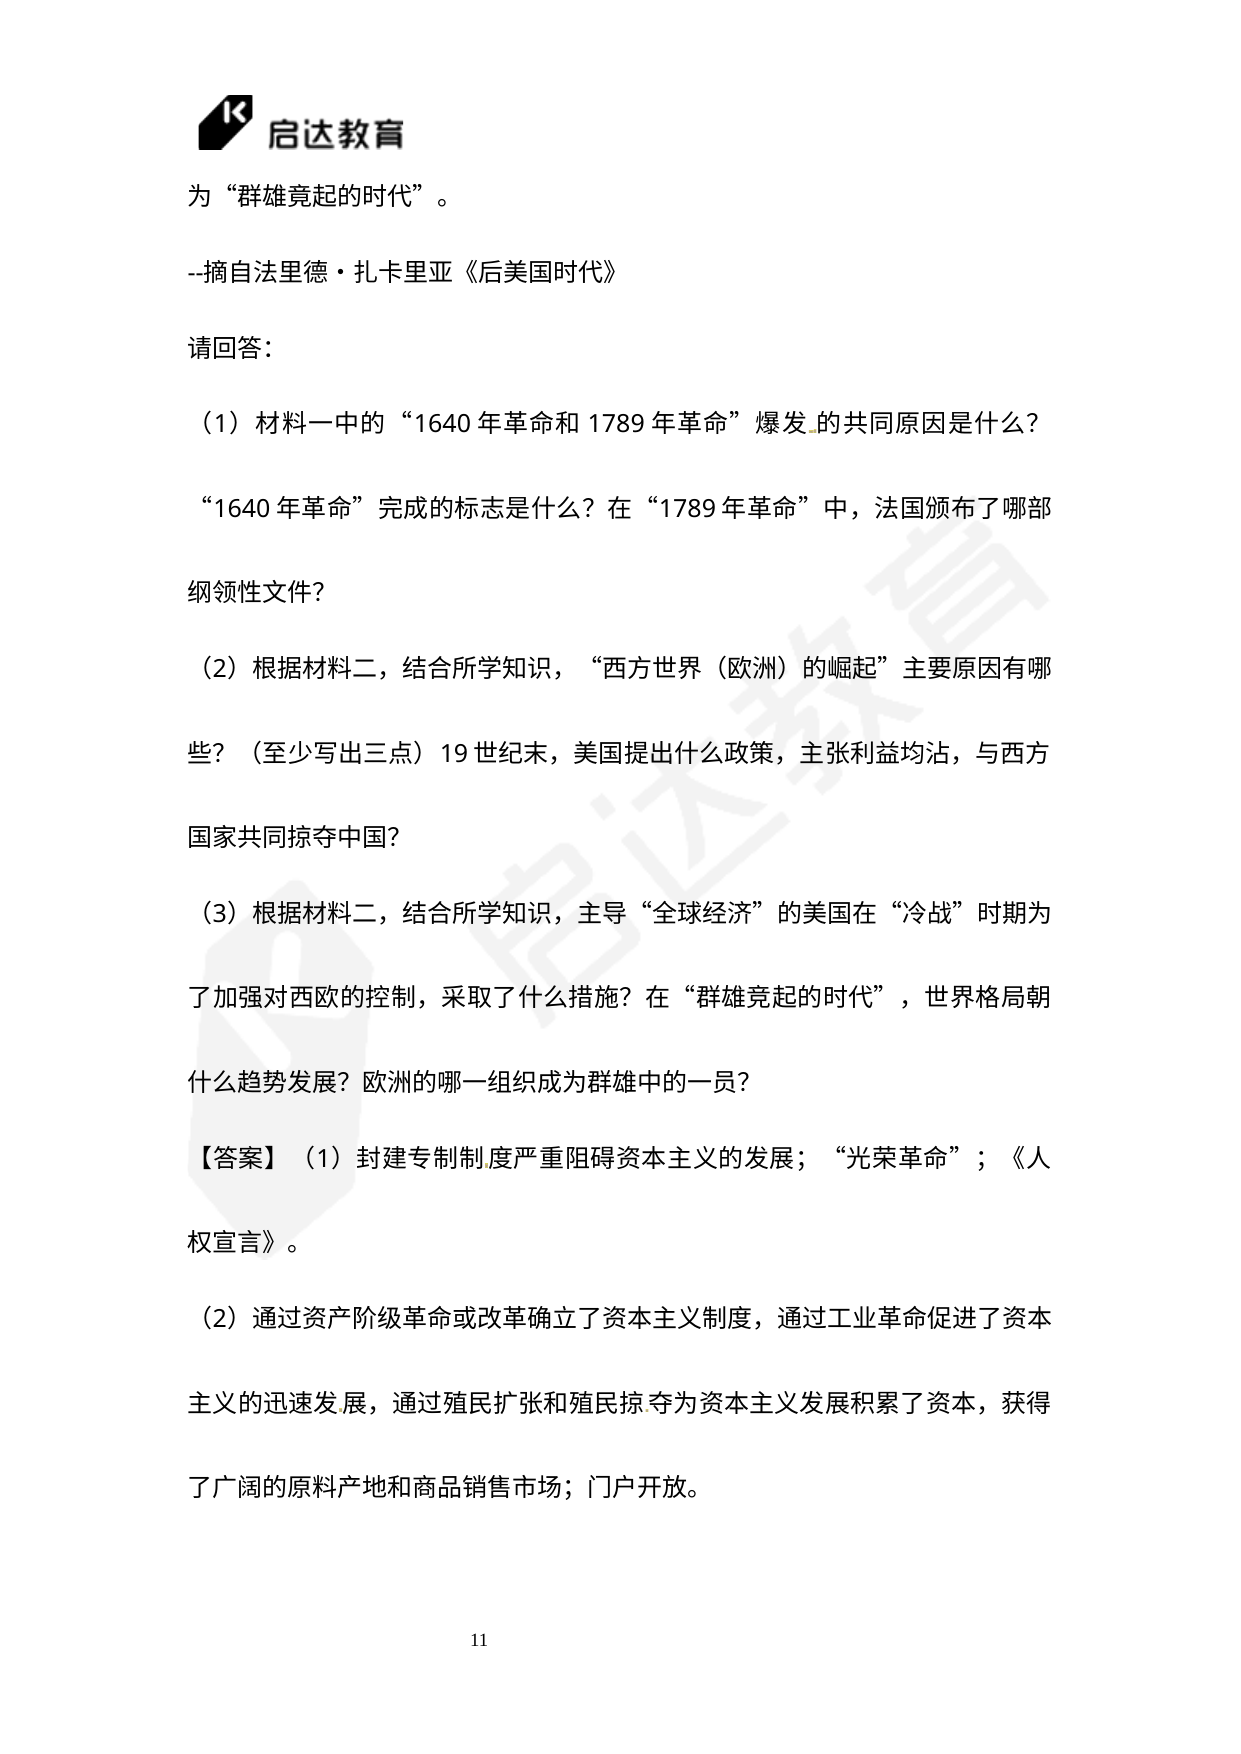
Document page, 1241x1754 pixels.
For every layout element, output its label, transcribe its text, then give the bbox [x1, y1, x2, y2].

text 请回答： [187, 314, 1053, 379]
text （2）通过资产阶级革命或改革确立了资本主义制度，通过工业革命促进了资本主义的迅速发展，通过殖民扩张和殖民掠夺为资本主义发展积累了资本，获得了广阔的原料产地和商品销售市场；门户开放。 [187, 1284, 1053, 1518]
text 【答案】（1）封建专制制度严重阻碍资本主义的发展；“光荣革命”；《人权宣言》。 [187, 1124, 1053, 1273]
text （3）根据材料二，结合所学知识，主导“全球经济”的美国在“冷战”时期为了加强对西欧的控制，采取了什么措施？在“群雄竞起的时代”，世界格局朝什么趋势发展？欧洲的哪一组织成为群雄中的一员？ [187, 879, 1053, 1113]
picture [198, 95, 404, 150]
text --摘自法里德•扎卡里亚《后美国时代》 [187, 238, 1053, 303]
text （1）材料一中的“1640年革命和1789年革命”爆发的共同原因是什么？“1640年革命”完成的标志是什么？在“1789年革命”中，法国颁布了哪部纲领性文件？ [187, 389, 1053, 623]
text （2）根据材料二，结合所学知识，“西方世界（欧洲）的崛起”主要原因有哪些？（至少写出三点）19世纪末，美国提出什么政策，主张利益均沾，与西方国家共同掠夺中国？ [187, 634, 1053, 868]
text 材料二：近500年来发生过三次结构性的权力转变：第一次是西方世界（欧洲）的崛起，此转变始于15世纪，19世纪中期则急剧加速；第二次转变发生在19世纪以来美国的崛起……上个世纪的全球经济、科技、文化和理想，大半时间由美国主导。我们目前正在经历的则是现代史的第三次权力转变，或可称为“群雄竟起的时代”。 [187, 162, 1053, 227]
